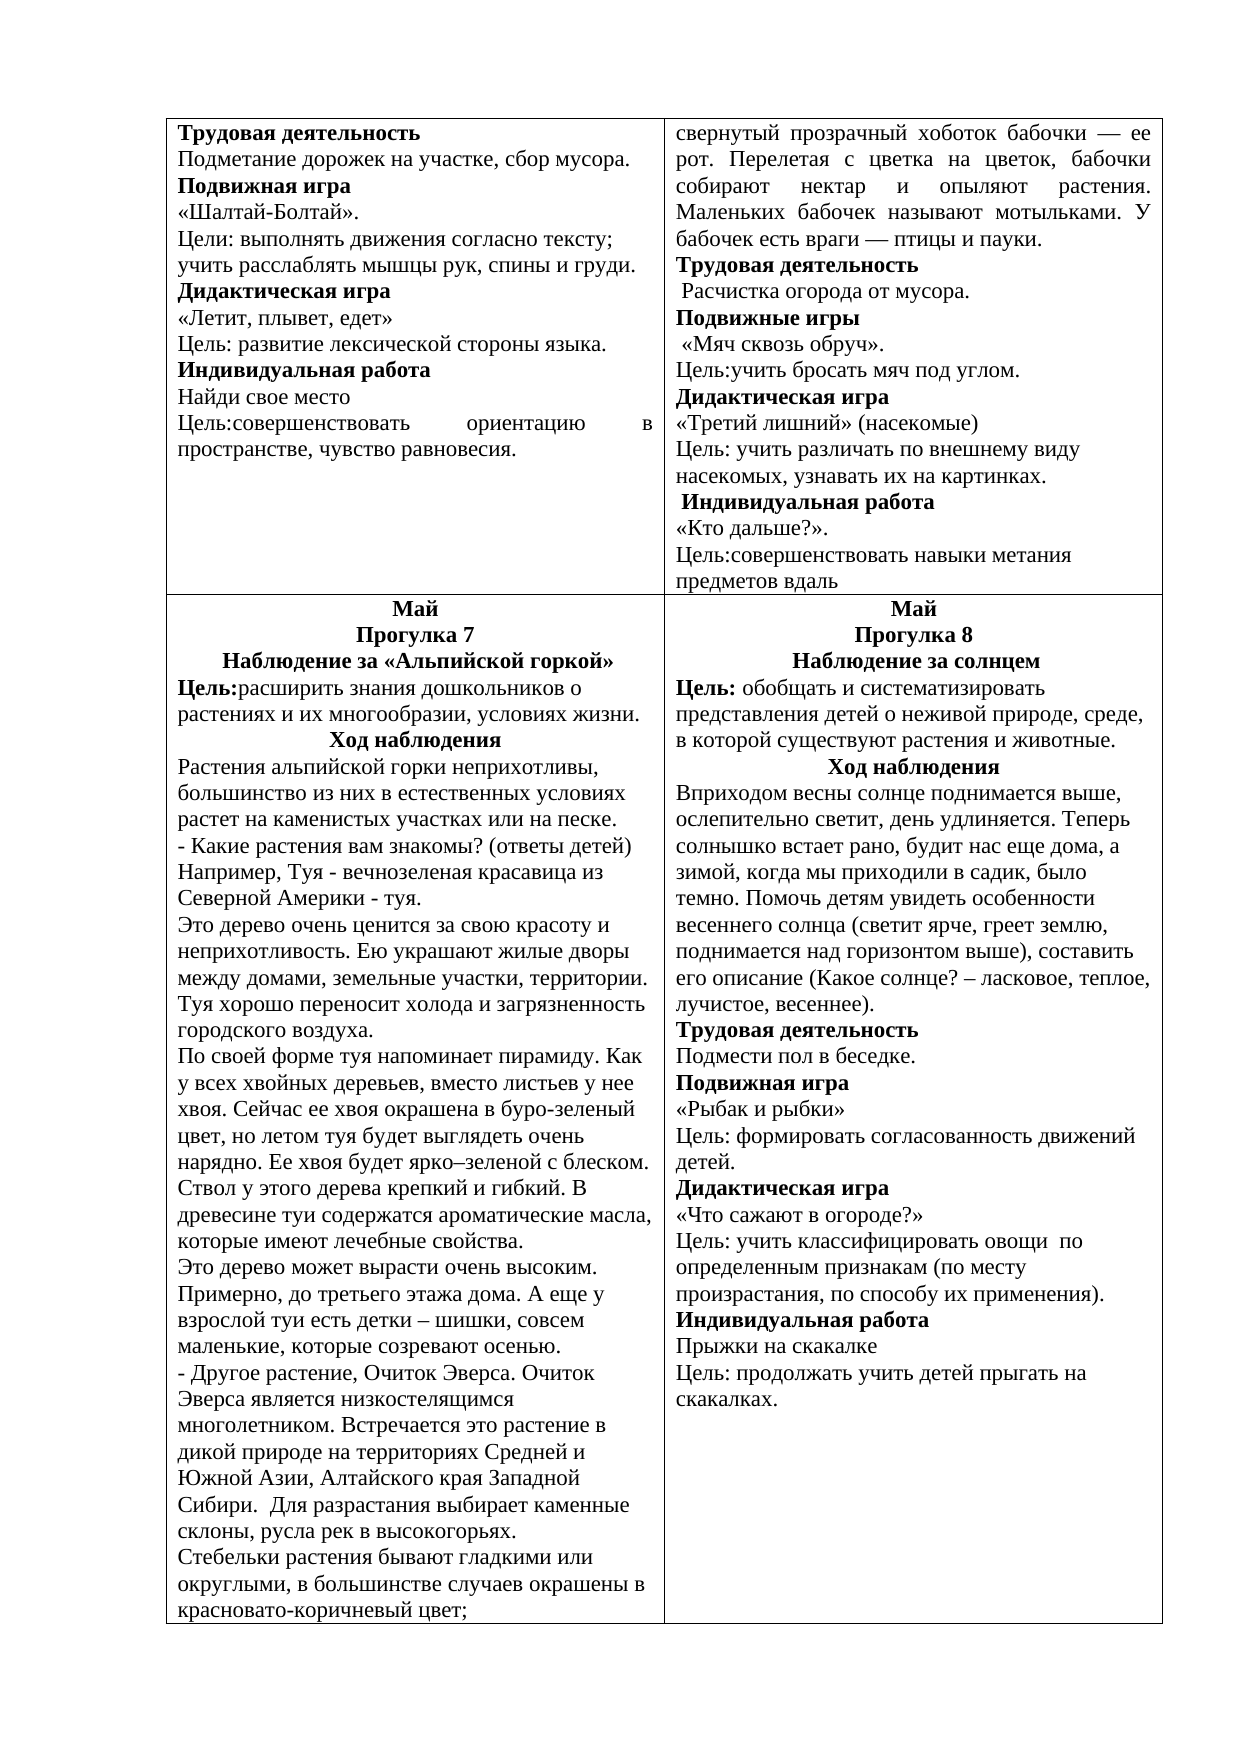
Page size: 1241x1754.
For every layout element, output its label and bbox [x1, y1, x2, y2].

table_cell [665, 119, 1162, 593]
table_cell [167, 595, 664, 1622]
table_cell [167, 119, 664, 593]
table_cell [665, 595, 1162, 1622]
